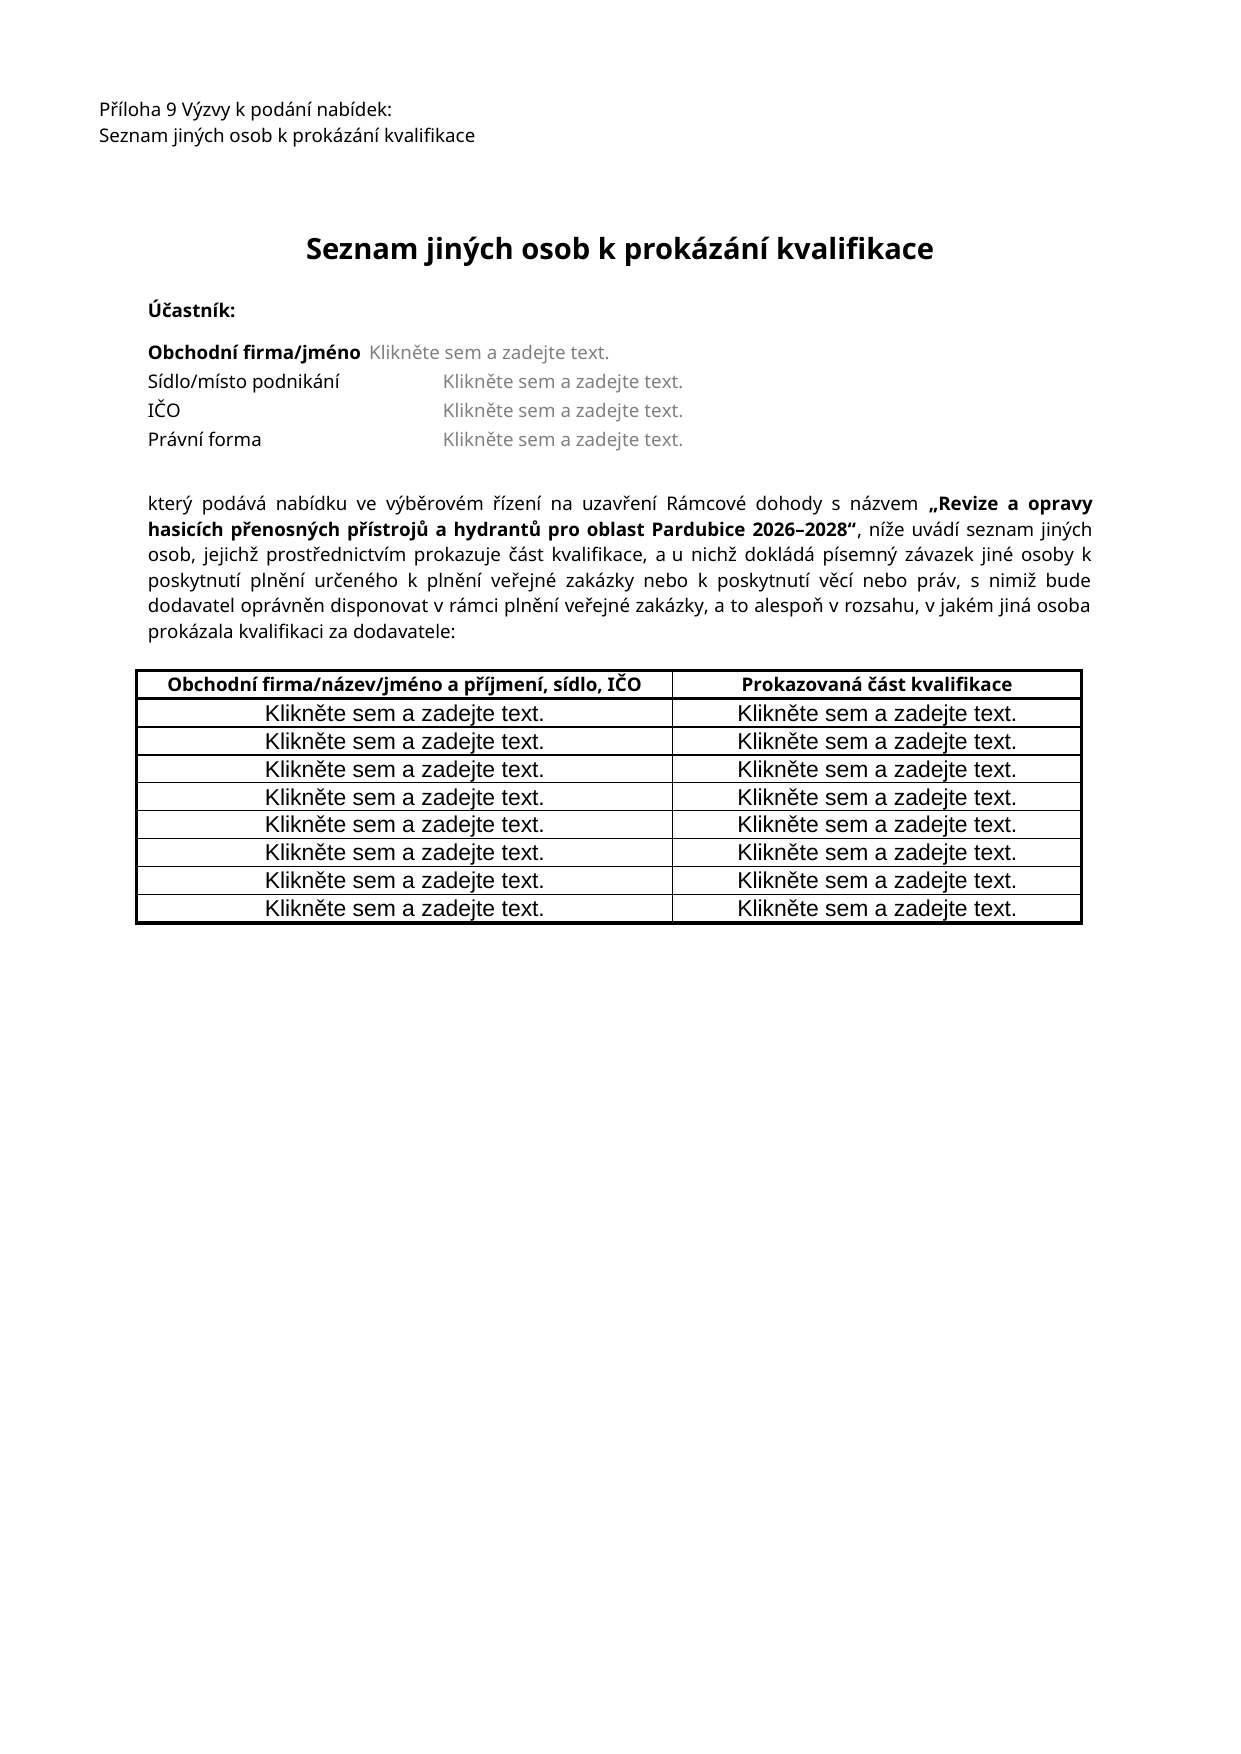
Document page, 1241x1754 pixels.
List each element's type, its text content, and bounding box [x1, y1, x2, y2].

text Účastník: [148, 293, 1093, 324]
text Právní forma [148, 423, 1093, 452]
text Obchodní firma/jméno [148, 336, 1093, 365]
text který podává nabídku ve výběrovém řízení na uzavření Rámcové dohody s názvem „Revize a opravy hasicích přenosných přístrojů a hydrantů pro oblast Pardubice 2026–2028“, níže uvádí seznam jiných osob, jejichž prostřednictvím prokazuje část kvalifikace, a u nichž dokládá písemný závazek jiné osoby k poskytnutí plnění určeného k plnění veřejné zakázky nebo k poskytnutí věcí nebo práv, s nimiž bude dodavatel oprávněn disponovat v rámci plnění veřejné zakázky, a to alespoň v rozsahu, v jakém jiná osoba prokázala kvalifikaci za dodavatele: [148, 490, 1093, 643]
text Sídlo/místo podnikání [148, 365, 1093, 394]
title Seznam jiných osob k prokázání kvalifikace [148, 228, 1093, 268]
table_header Obchodní firma/název/jméno a příjmení, sídlo, IČO [138, 672, 672, 697]
table_header Prokazovaná část kvalifikace [673, 672, 1080, 697]
text IČO [148, 394, 1093, 423]
